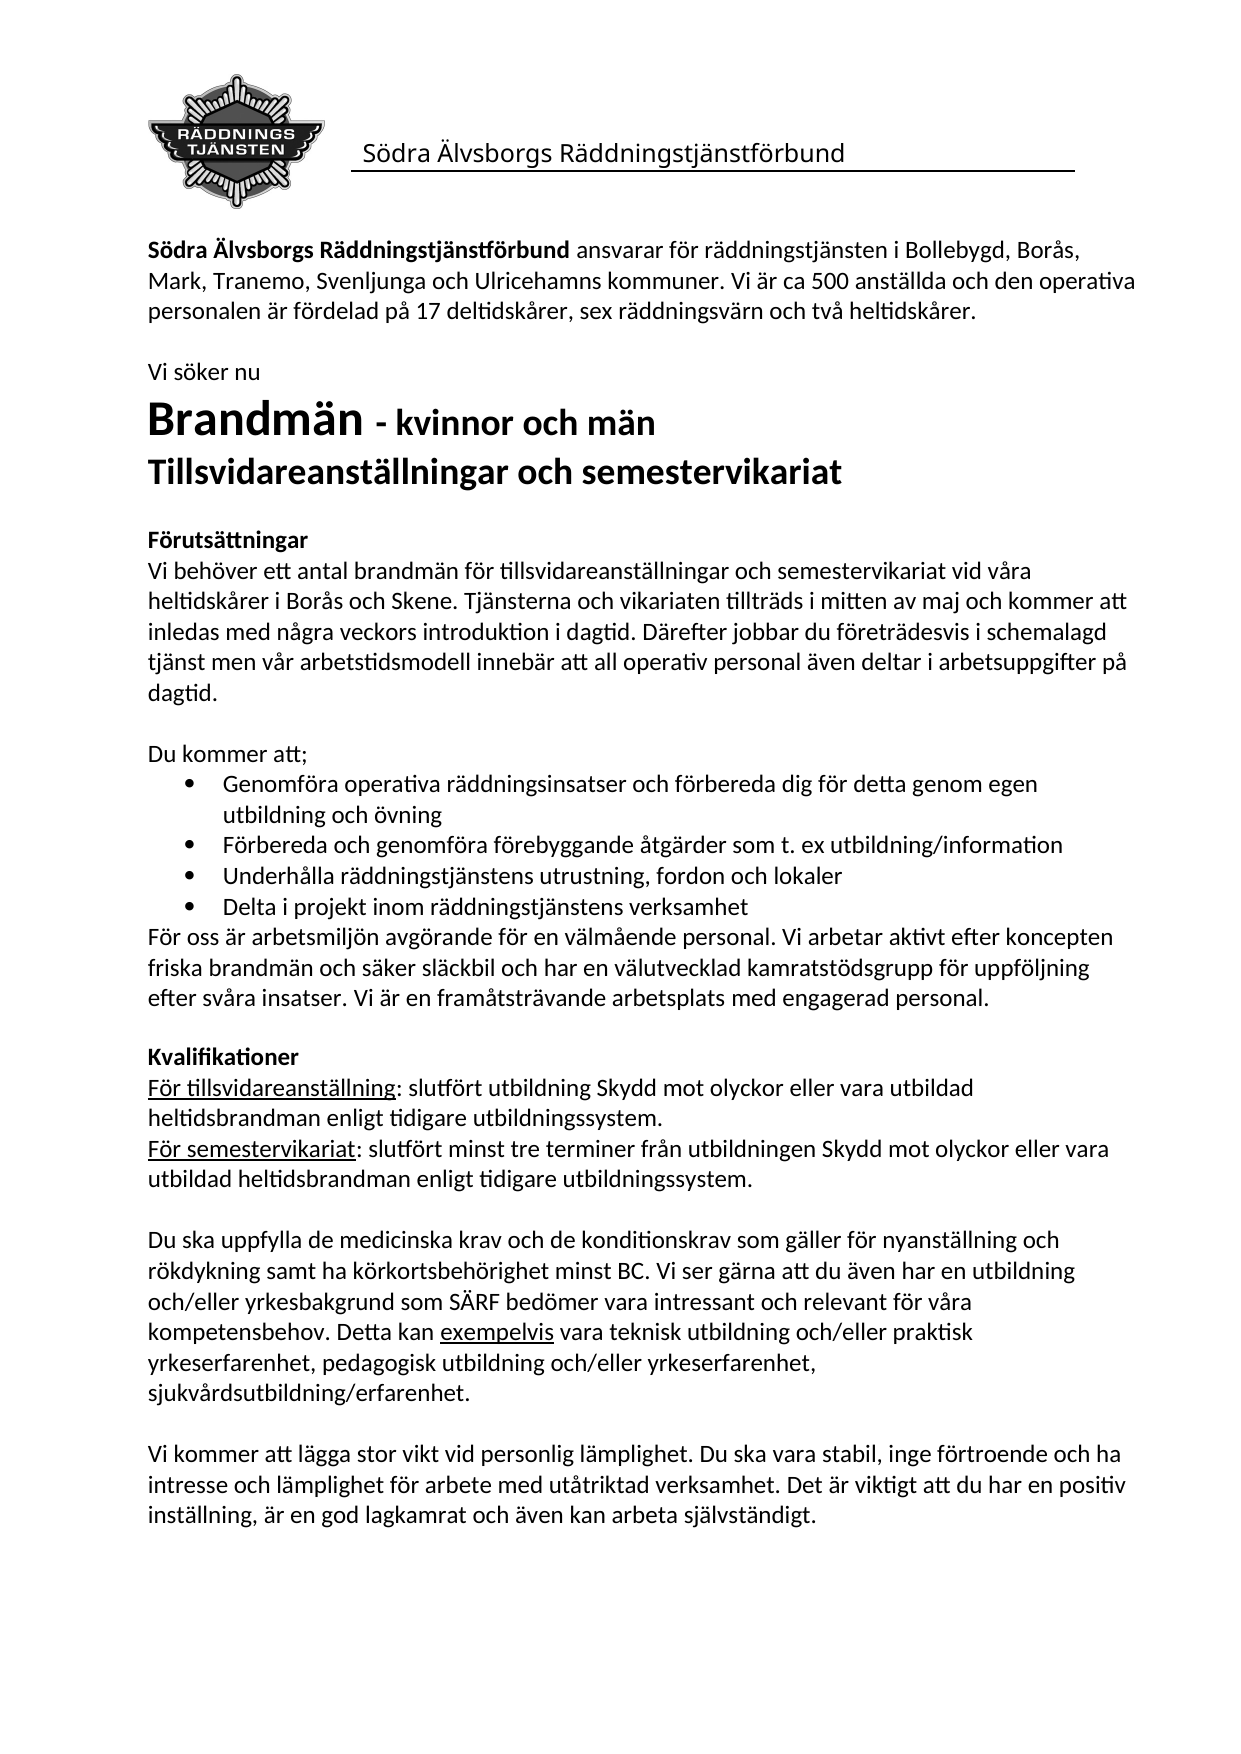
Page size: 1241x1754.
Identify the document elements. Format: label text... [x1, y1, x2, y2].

text Södra Älvsborgs Räddningstjänstförbund ansvarar för räddningstjänsten i Bollebygd, Borås, Mark, Tranemo, Svenljunga och Ulricehamns kommuner. Vi är ca 500 anställda och den operativa personalen är fördelad på 17 deltidskårer, sex räddningsvärn och två heltidskårer. [148, 234, 1137, 326]
list Delta i projekt inom räddningstjänstens verksamhet [185, 891, 1137, 921]
text Förutsättningar Vi behöver ett antal brandmän för tillsvidareanställningar och semestervikariat vid våra heltidskårer i Borås och Skene. Tjänsterna och vikariaten tillträds i mitten av maj och kommer att inledas med några veckors introduktion i dagtid. Därefter jobbar du företrädesvis i schemalagd tjänst men vår arbetstidsmodell innebär att all operativ personal även deltar i arbetsuppgifter på dagtid. Du kommer att; [148, 524, 1137, 768]
text För oss är arbetsmiljön avgörande för en välmående personal. Vi arbetar aktivt efter koncepten friska brandmän och säker släckbil och har en välutvecklad kamratstödsgrupp för uppföljning efter svåra insatser. Vi är en framåtsträvande arbetsplats med engagerad personal. [148, 921, 1137, 1041]
text Vi söker nu Brandmän - kvinnor och män Tillsvidareanställningar och semestervikariat [148, 326, 1137, 494]
text Kvalifikationer För tillsvidareanställning: slutfört utbildning Skydd mot olyckor eller vara utbildad heltidsbrandman enligt tidigare utbildningssystem. För semestervikariat: slutfört minst tre terminer från utbildningen Skydd mot olyckor eller vara utbildad heltidsbrandman enligt tidigare utbildningssystem. [148, 1041, 1137, 1194]
list Genomföra operativa räddningsinsatser och förbereda dig för detta genom egen utbildning och övning [185, 768, 1137, 829]
text Du ska uppfylla de medicinska krav och de konditionskrav som gäller för nyanställning och rökdykning samt ha körkortsbehörighet minst BC. Vi ser gärna att du även har en utbildning och/eller yrkesbakgrund som SÄRF bedömer vara intressant och relevant för våra kompetensbehov. Detta kan exempelvis vara teknisk utbildning och/eller praktisk yrkeserfarenhet, pedagogisk utbildning och/eller yrkeserfarenhet, sjukvårdsutbildning/erfarenhet. Vi kommer att lägga stor vikt vid personlig lämplighet. Du ska vara stabil, inge förtroende och ha intresse och lämplighet för arbete med utåtriktad verksamhet. Det är viktigt att du har en positiv inställning, är en god lagkamrat och även kan arbeta självständigt. [148, 1194, 1137, 1558]
list Förbereda och genomföra förebyggande åtgärder som t. ex utbildning/information [185, 829, 1137, 860]
picture [148, 74, 325, 209]
list Underhålla räddningstjänstens utrustning, fordon och lokaler [185, 860, 1137, 891]
